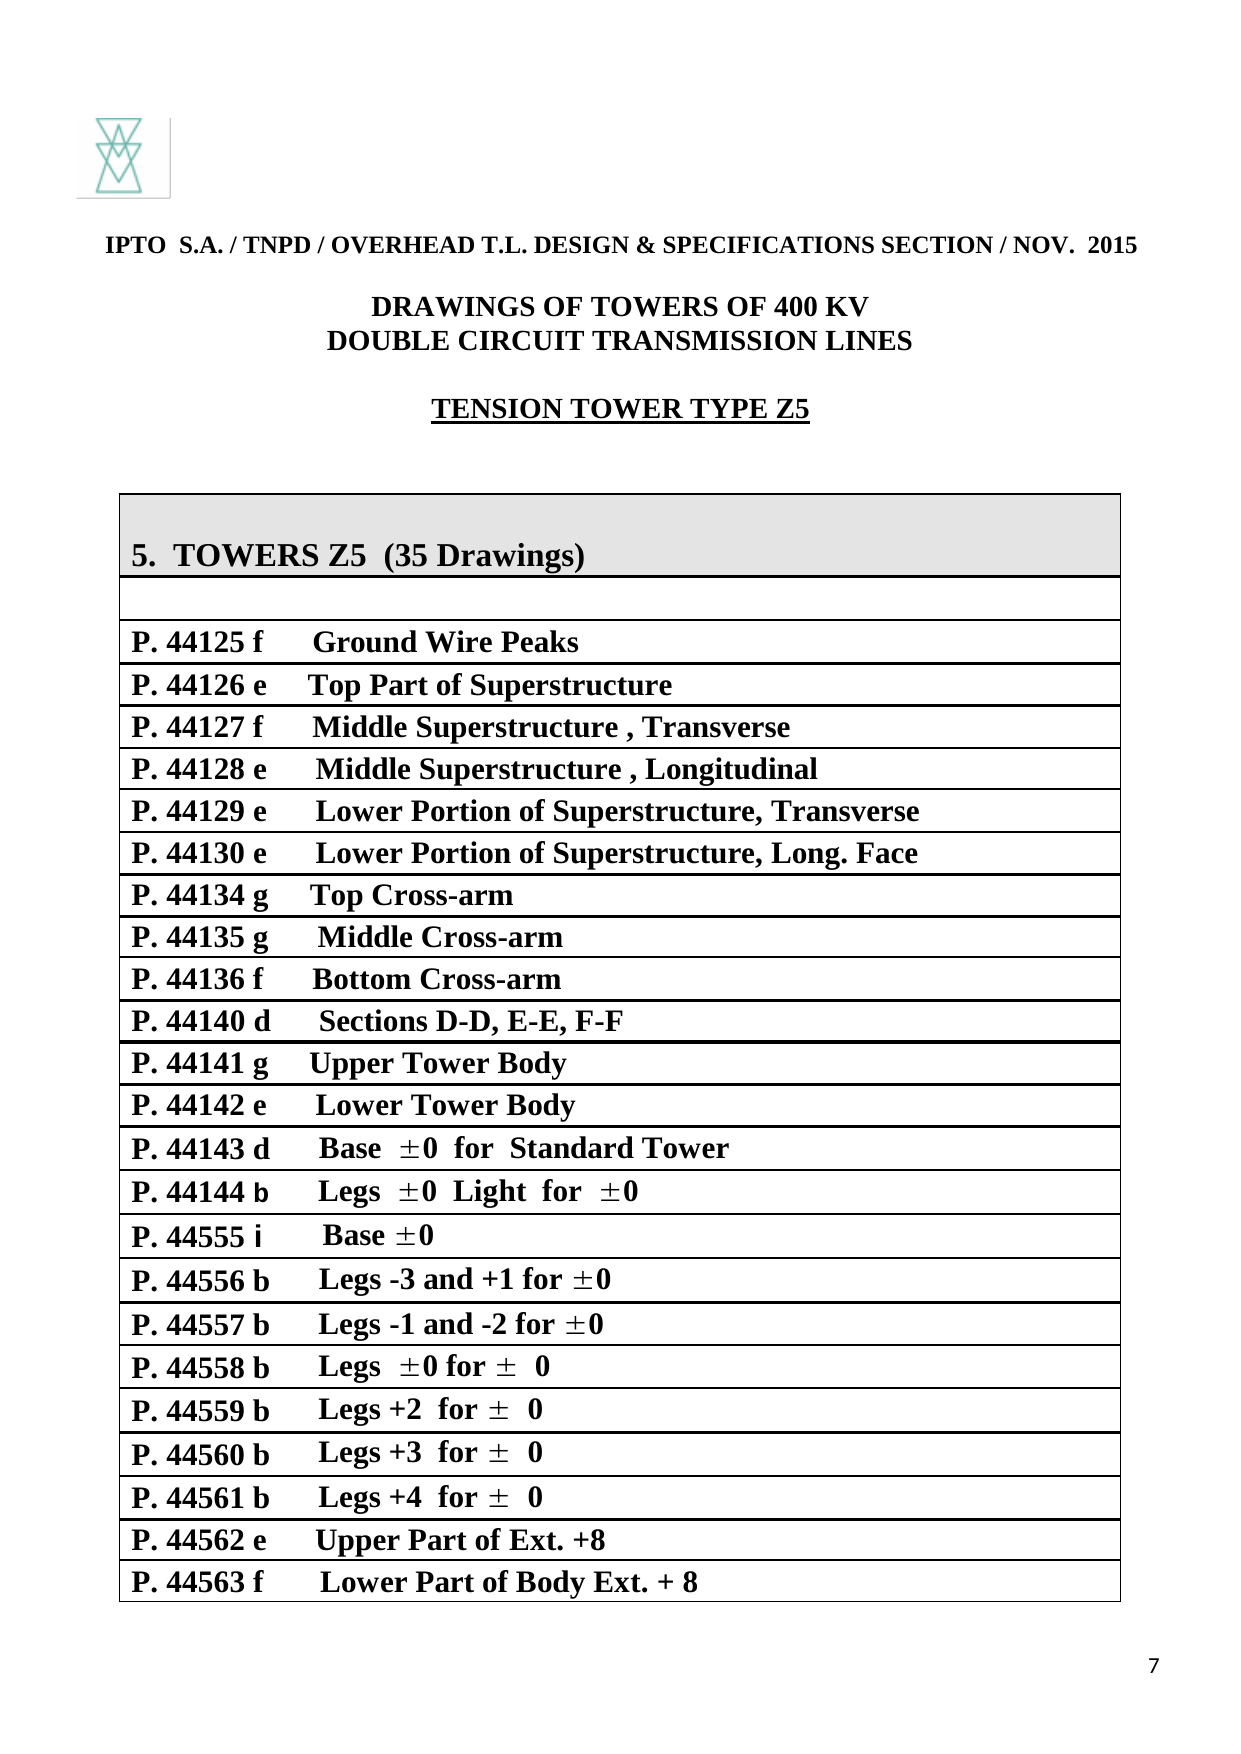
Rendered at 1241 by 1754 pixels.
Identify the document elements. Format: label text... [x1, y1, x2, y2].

table_cell P. 44129 e [120, 790, 289, 831]
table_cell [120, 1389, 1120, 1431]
table_cell P. 44125 f [120, 621, 289, 662]
table_cell P. 44128 e [120, 749, 289, 787]
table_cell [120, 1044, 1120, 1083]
table_cell Top Part of Superstructure [289, 665, 1120, 704]
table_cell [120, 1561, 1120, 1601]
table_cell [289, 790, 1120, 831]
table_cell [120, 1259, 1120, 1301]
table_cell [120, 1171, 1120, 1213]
table_cell Middle Superstructure , Longitudinal [289, 749, 1120, 787]
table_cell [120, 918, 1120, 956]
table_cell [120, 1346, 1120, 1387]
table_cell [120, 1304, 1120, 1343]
table_cell [120, 578, 1120, 619]
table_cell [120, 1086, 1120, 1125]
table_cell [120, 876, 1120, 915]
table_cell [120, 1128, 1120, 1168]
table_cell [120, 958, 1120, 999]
table_cell Ground Wire Peaks [289, 621, 1120, 662]
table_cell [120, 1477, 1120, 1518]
table_cell P. 44127 f [120, 707, 289, 746]
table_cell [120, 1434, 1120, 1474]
table_cell P. 44126 e [120, 665, 289, 704]
table_header 5. TOWERS Z5 (35 Drawings) [120, 495, 1120, 575]
picture [76, 118, 172, 200]
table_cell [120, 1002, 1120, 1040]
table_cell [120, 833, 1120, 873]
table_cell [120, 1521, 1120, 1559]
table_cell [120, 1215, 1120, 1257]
table_cell Middle Superstructure , Transverse [289, 707, 1120, 746]
